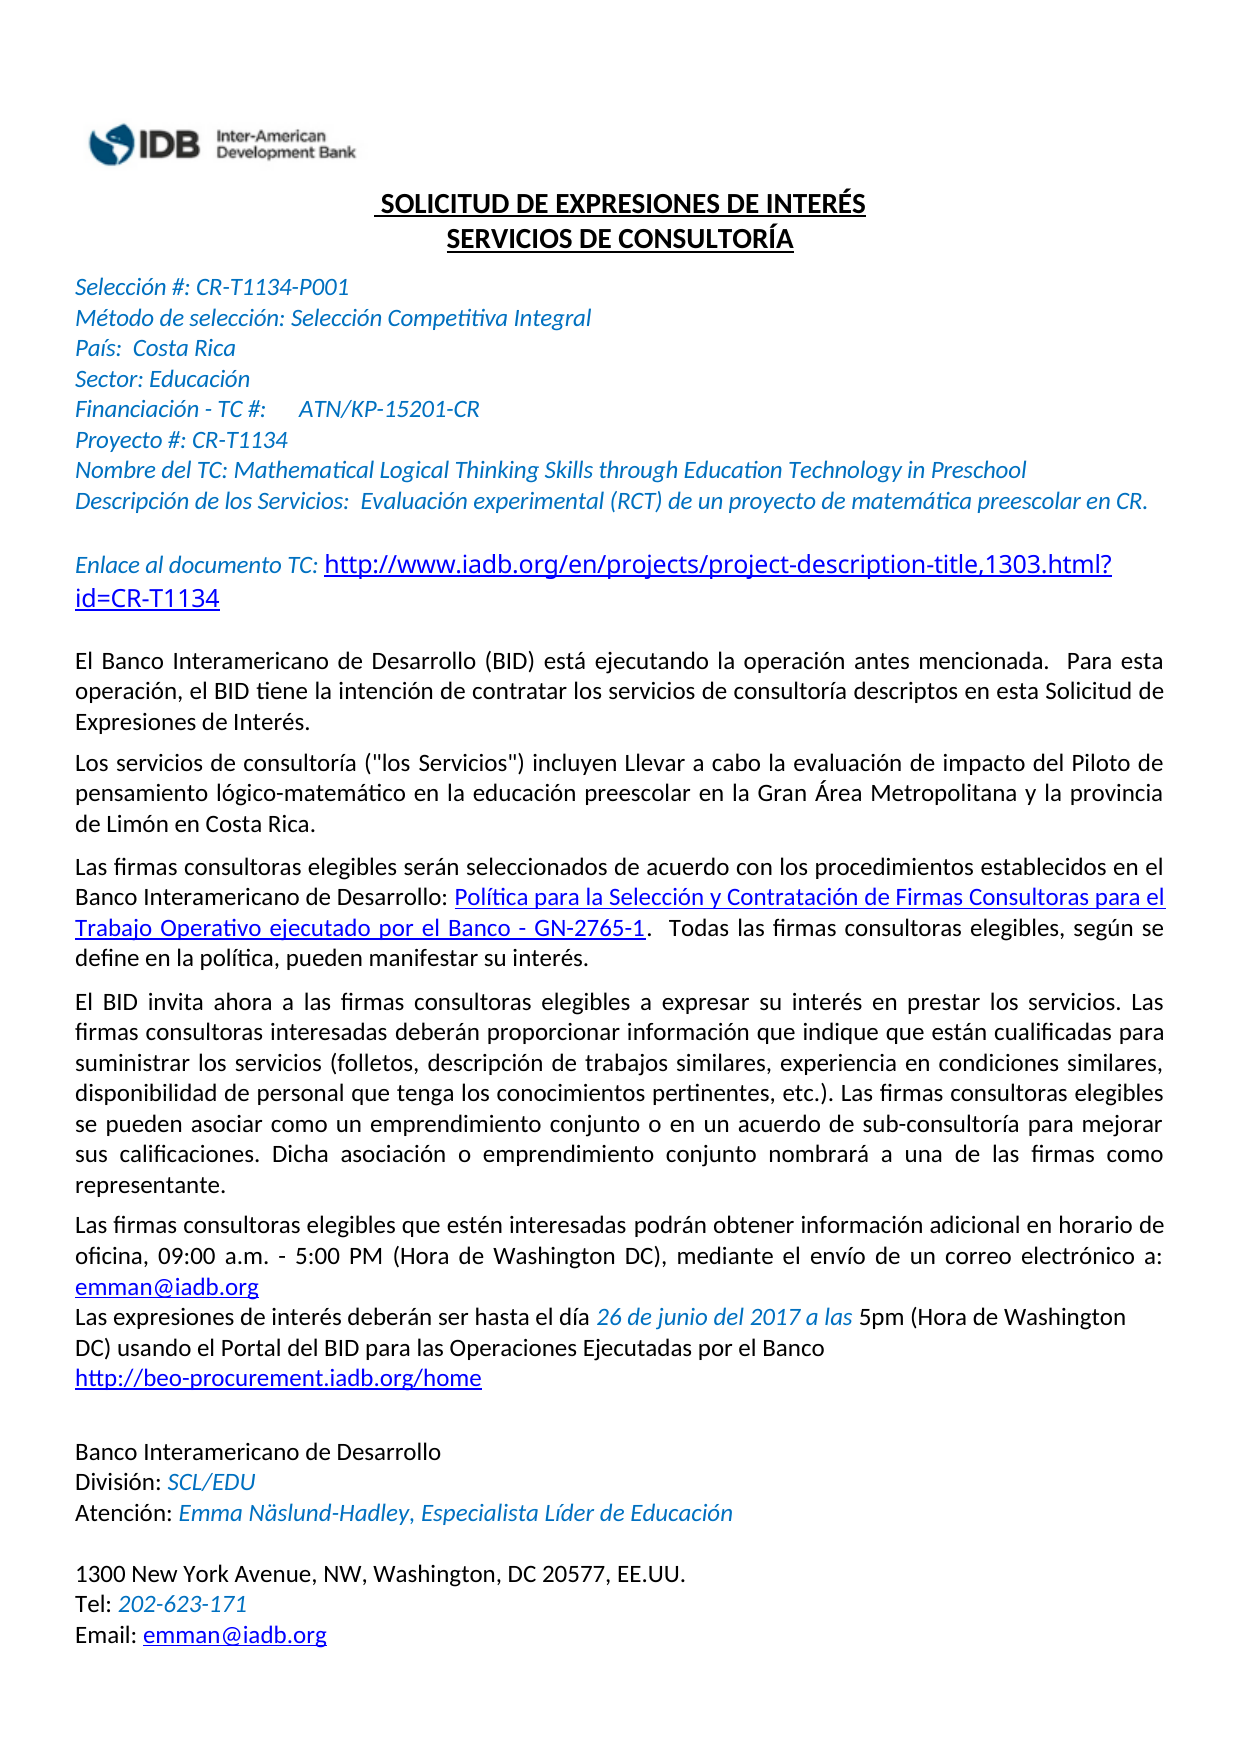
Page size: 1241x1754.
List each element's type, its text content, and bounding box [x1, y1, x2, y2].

text Las firmas consultoras elegibles serán seleccionados de acuerdo con los procedimientos establecidos en el Banco Interamericano de Desarrollo: Política para la Selección y Contratación de Firmas Consultoras para el Trabajo Operativo ejecutado por el Banco - GN-2765-1. Todas las firmas consultoras elegibles, según se define en la política, pueden manifestar su interés. [75, 851, 1165, 973]
text Proyecto #: CR-T1134 [75, 424, 1165, 455]
text Financiación - TC #: ATN/KP-15201-CR [75, 394, 1165, 424]
text Enlace al documento TC: http://www.iadb.org/en/projects/project-description-title,1303.html?id=CR-T1134 [75, 546, 1165, 614]
text El BID invita ahora a las firmas consultoras elegibles a expresar su interés en prestar los servicios. Las firmas consultoras interesadas ​​deberán proporcionar información que indique que están cualificadas para suministrar los servicios (folletos, descripción de trabajos similares, experiencia en condiciones similares, disponibilidad de personal que tenga los conocimientos pertinentes, etc.). Las firmas consultoras elegibles se pueden asociar como un emprendimiento conjunto o en un acuerdo de sub-consultoría para mejorar sus calificaciones. Dicha asociación o emprendimiento conjunto nombrará a una de las firmas como representante. [75, 986, 1165, 1199]
text Método de selección: Selección Competitiva Integral [75, 302, 1165, 333]
text Nombre del TC: Mathematical Logical Thinking Skills through Education Technology in Preschool [75, 455, 1165, 485]
text País: Costa Rica [75, 333, 1165, 363]
text Tel: 202-623-171 [75, 1588, 1165, 1619]
subtitle SERVICIOS DE CONSULTORÍA [75, 221, 1165, 256]
picture [75, 103, 396, 185]
text Banco Interamericano de Desarrollo [75, 1436, 1165, 1466]
text Descripción de los Servicios: Evaluación experimental (RCT) de un proyecto de matemática preescolar en CR. [75, 485, 1165, 516]
text Selección #: CR-T1134-P001 [75, 272, 1165, 302]
text 1300 New York Avenue, NW, Washington, DC 20577, EE.UU. [75, 1558, 1165, 1588]
text Atención: Emma Näslund-Hadley, Especialista Líder de Educación [75, 1497, 1165, 1527]
text Email: emman@iadb.org [75, 1619, 1165, 1649]
text División: SCL/EDU [75, 1466, 1165, 1497]
text Sector: Educación [75, 363, 1165, 394]
subtitle SOLICITUD DE EXPRESIONES DE INTERÉS [75, 185, 1165, 221]
text El Banco Interamericano de Desarrollo (BID) está ejecutando la operación antes mencionada. Para esta operación, el BID tiene la intención de contratar los servicios de consultoría descriptos en esta Solicitud de Expresiones de Interés. [75, 645, 1165, 736]
text Las firmas consultoras elegibles que estén interesadas ​​podrán obtener información adicional en horario de oficina, 09:00 a.m. - 5:00 PM (Hora de Washington DC), mediante el envío de un correo electrónico a: emman@iadb.org [75, 1209, 1165, 1301]
text Los servicios de consultoría ("los Servicios") incluyen Llevar a cabo la evaluación de impacto del Piloto de pensamiento lógico-matemático en la educación preescolar en la Gran Área Metropolitana y la provincia de Limón en Costa Rica. [75, 747, 1165, 838]
text Las expresiones de interés deberán ser hasta el día 26 de junio del 2017 a las 5pm (Hora de Washington DC) usando el Portal del BID para las Operaciones Ejecutadas por el Banco http://beo-procurement.iadb.org/home [75, 1301, 1165, 1393]
